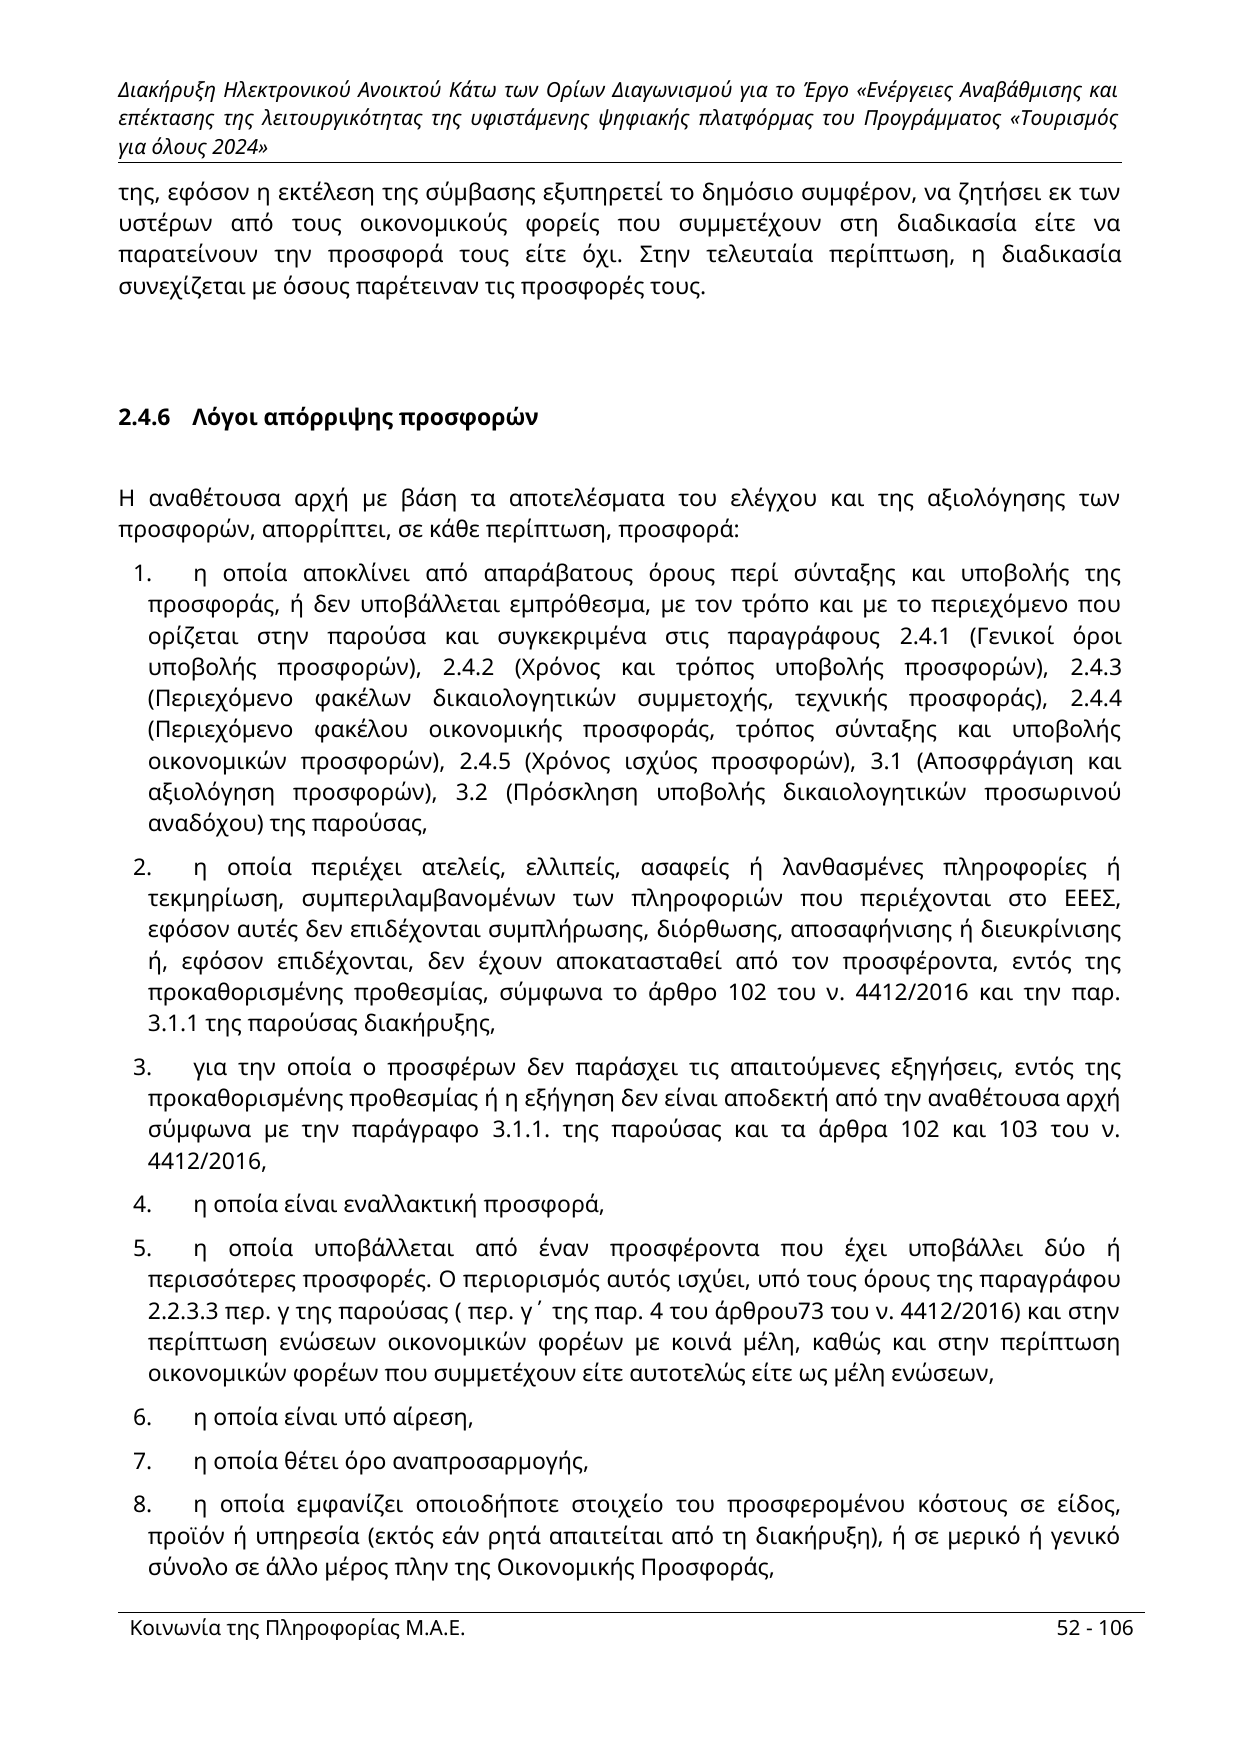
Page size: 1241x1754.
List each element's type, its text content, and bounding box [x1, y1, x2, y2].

list η οποία εμφανίζει οποιοδήποτε στοιχείο του προσφερομένου κόστους σε είδος, προϊόν ή υπηρεσία (εκτός εάν ρητά απαιτείται από τη διακήρυξη), ή σε μερικό ή γενικό σύνολο σε άλλο μέρος πλην της Οικονομικής Προσφοράς, [133, 1488, 1122, 1582]
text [118, 176, 1122, 301]
list η οποία υποβάλλεται από έναν προσφέροντα που έχει υποβάλλει δύο ή περισσότερες προσφορές. Ο περιορισμός αυτός ισχύει, υπό τους όρους της παραγράφου 2.2.3.3 περ. γ της παρούσας ( περ. γ΄ της παρ. 4 του άρθρου73 του ν. 4412/2016) και στην περίπτωση ενώσεων οικονομικών φορέων με κοινά μέλη, καθώς και στην περίπτωση οικονομικών φορέων που συμμετέχουν είτε αυτοτελώς είτε ως μέλη ενώσεων, [133, 1232, 1122, 1388]
subtitle Λόγοι απόρριψης προσφορών [118, 401, 1122, 432]
list για την οποία ο προσφέρων δεν παράσχει τις απαιτούμενες εξηγήσεις, εντός της προκαθορισμένης προθεσμίας ή η εξήγηση δεν είναι αποδεκτή από την αναθέτουσα αρχή σύμφωνα με την παράγραφο 3.1.1. της παρούσας και τα άρθρα 102 και 103 του ν. 4412/2016, [133, 1051, 1122, 1176]
list η οποία είναι εναλλακτική προσφορά, [133, 1188, 1122, 1220]
list η οποία περιέχει ατελείς, ελλιπείς, ασαφείς ή λανθασμένες πληροφορίες ή τεκμηρίωση, συμπεριλαμβανομένων των πληροφοριών που περιέχονται στο ΕΕΕΣ, εφόσον αυτές δεν επιδέχονται συμπλήρωσης, διόρθωσης, αποσαφήνισης ή διευκρίνισης ή, εφόσον επιδέχονται, δεν έχουν αποκατασταθεί από τον προσφέροντα, εντός της προκαθορισμένης προθεσμίας, σύμφωνα το άρθρο 102 του ν. 4412/2016 και την παρ. 3.1.1 της παρούσας διακήρυξης, [133, 851, 1122, 1038]
list η οποία θέτει όρο αναπροσαρμογής, [133, 1445, 1122, 1476]
text H αναθέτουσα αρχή με βάση τα αποτελέσματα του ελέγχου και της αξιολόγησης των προσφορών, απορρίπτει, σε κάθε περίπτωση, προσφορά: [118, 482, 1122, 545]
list η οποία αποκλίνει από απαράβατους όρους περί σύνταξης και υποβολής της προσφοράς, ή δεν υποβάλλεται εμπρόθεσμα, με τον τρόπο και με το περιεχόμενο που ορίζεται στην παρούσα και συγκεκριμένα στις παραγράφους 2.4.1 (Γενικοί όροι υποβολής προσφορών), 2.4.2 (Χρόνος και τρόπος υποβολής προσφορών), 2.4.3 (Περιεχόμενο φακέλων δικαιολογητικών συμμετοχής, τεχνικής προσφοράς), 2.4.4 (Περιεχόμενο φακέλου οικονομικής προσφοράς, τρόπος σύνταξης και υποβολής οικονομικών προσφορών), 2.4.5 (Χρόνος ισχύος προσφορών), 3.1 (Αποσφράγιση και αξιολόγηση προσφορών), 3.2 (Πρόσκληση υποβολής δικαιολογητικών προσωρινού αναδόχου) της παρούσας, [133, 557, 1122, 838]
list η οποία είναι υπό αίρεση, [133, 1401, 1122, 1432]
